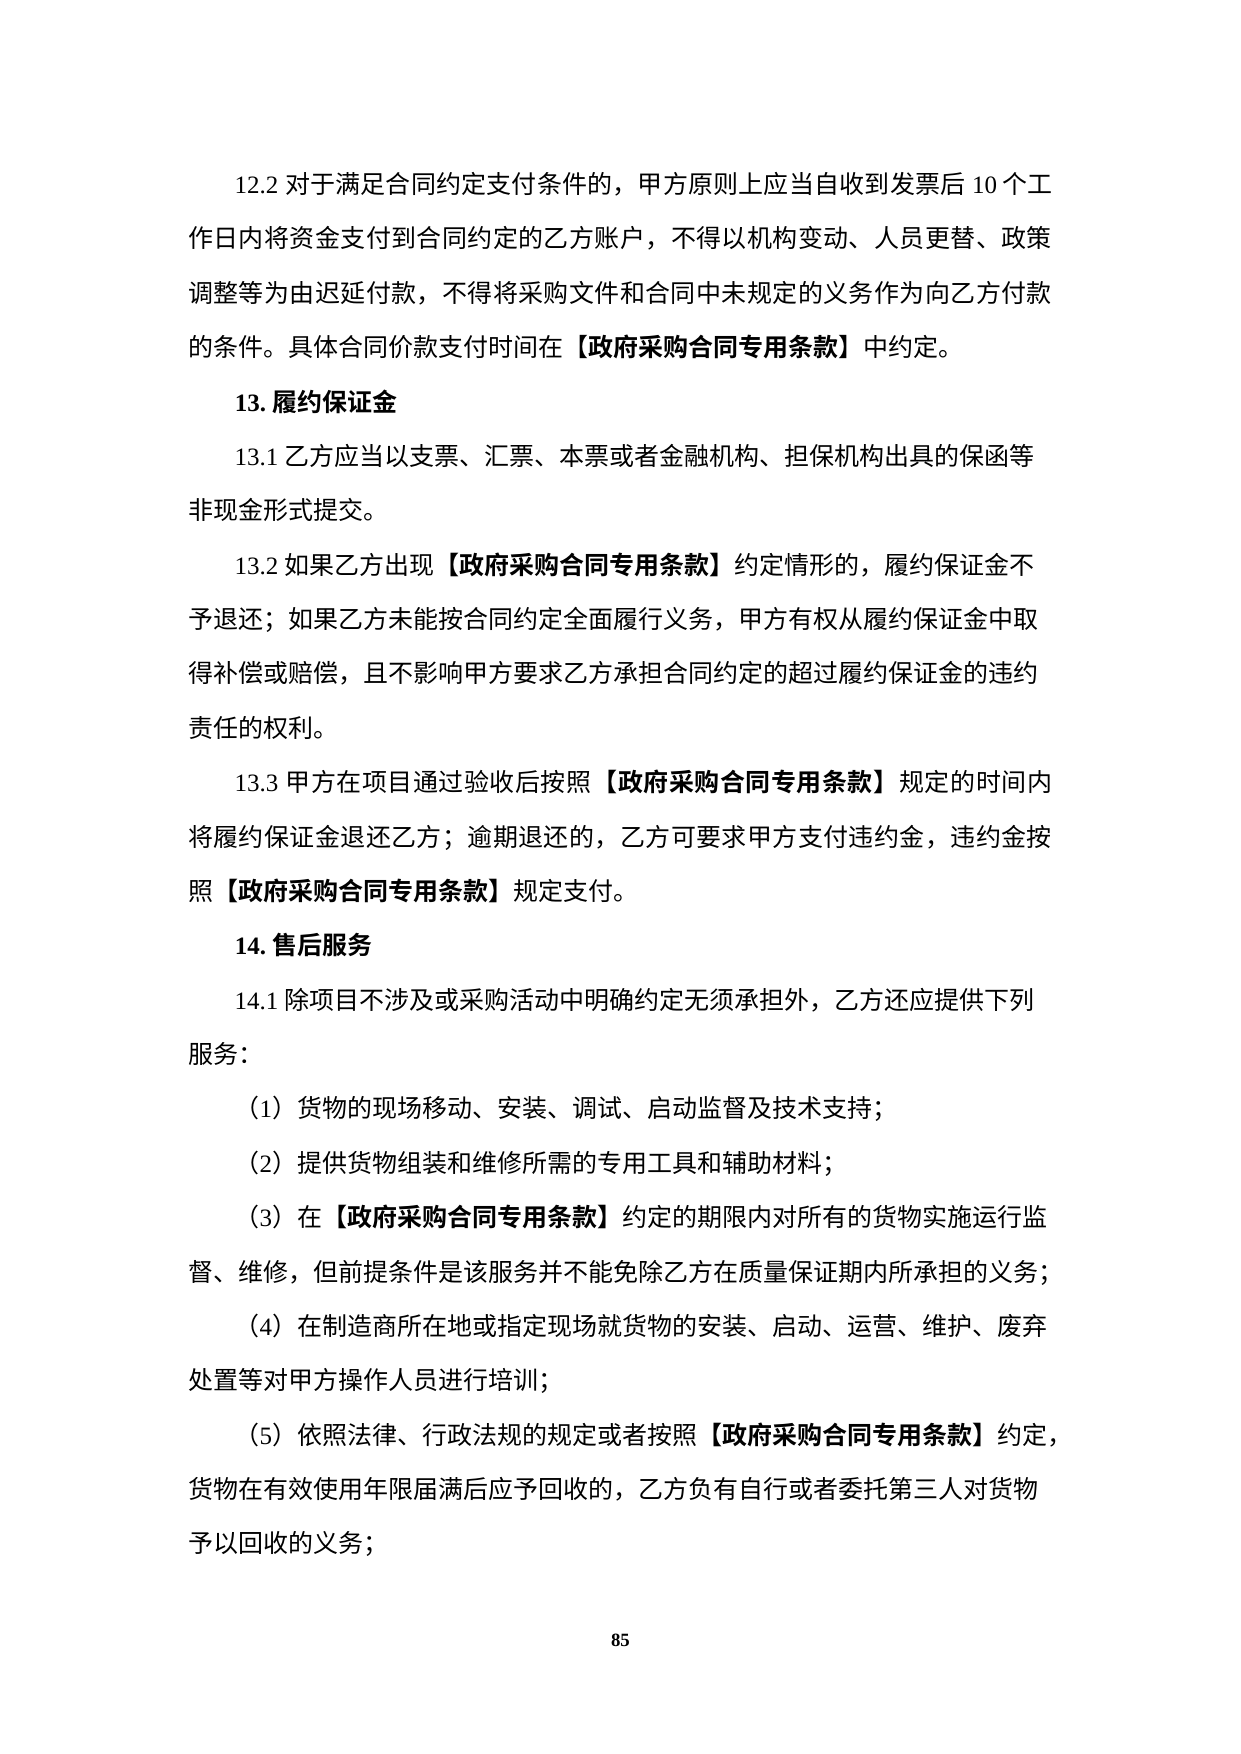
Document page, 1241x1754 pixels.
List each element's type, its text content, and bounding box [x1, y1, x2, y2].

text 13.2 如果乙方出现【政府采购合同专用条款】约定情形的，履约保证金不予退还；如果乙方未能按合同约定全面履行义务，甲方有权从履约保证金中取得补偿或赔偿，且不影响甲方要求乙方承担合同约定的超过履约保证金的违约责任的权利。 [188, 545, 1052, 744]
text 13.1 乙方应当以支票、汇票、本票或者金融机构、担保机构出具的保函等非现金形式提交。 [188, 436, 1052, 527]
text 14.1 除项目不涉及或采购活动中明确约定无须承担外，乙方还应提供下列服务： [188, 980, 1052, 1071]
subtitle 12.2 对于满足合同约定支付条件的，甲方原则上应当自收到发票后10个工作日内将资金支付到合同约定的乙方账户，不得以机构变动、人员更替、政策调整等为由迟延付款，不得将采购文件和合同中未规定的义务作为向乙方付款的条件。具体合同价款支付时间在【政府采购合同专用条款】中约定。 [188, 164, 1052, 364]
text （4）在制造商所在地或指定现场就货物的安装、启动、运营、维护、废弃处置等对甲方操作人员进行培训； [188, 1306, 1052, 1397]
text （5）依照法律、行政法规的规定或者按照【政府采购合同专用条款】约定，货物在有效使用年限届满后应予回收的，乙方负有自行或者委托第三人对货物予以回收的义务； [188, 1415, 1052, 1560]
text 13. 履约保证金 [188, 382, 1052, 418]
text （2）提供货物组装和维修所需的专用工具和辅助材料； [188, 1143, 1052, 1179]
text 13.3 甲方在项目通过验收后按照【政府采购合同专用条款】规定的时间内将履约保证金退还乙方；逾期退还的，乙方可要求甲方支付违约金，违约金按照【政府采购合同专用条款】规定支付。 [188, 763, 1052, 908]
text 14. 售后服务 [188, 926, 1052, 962]
text （1）货物的现场移动、安装、调试、启动监督及技术支持； [188, 1089, 1052, 1125]
text （3）在【政府采购合同专用条款】约定的期限内对所有的货物实施运行监督、维修，但前提条件是该服务并不能免除乙方在质量保证期内所承担的义务； [188, 1198, 1052, 1288]
